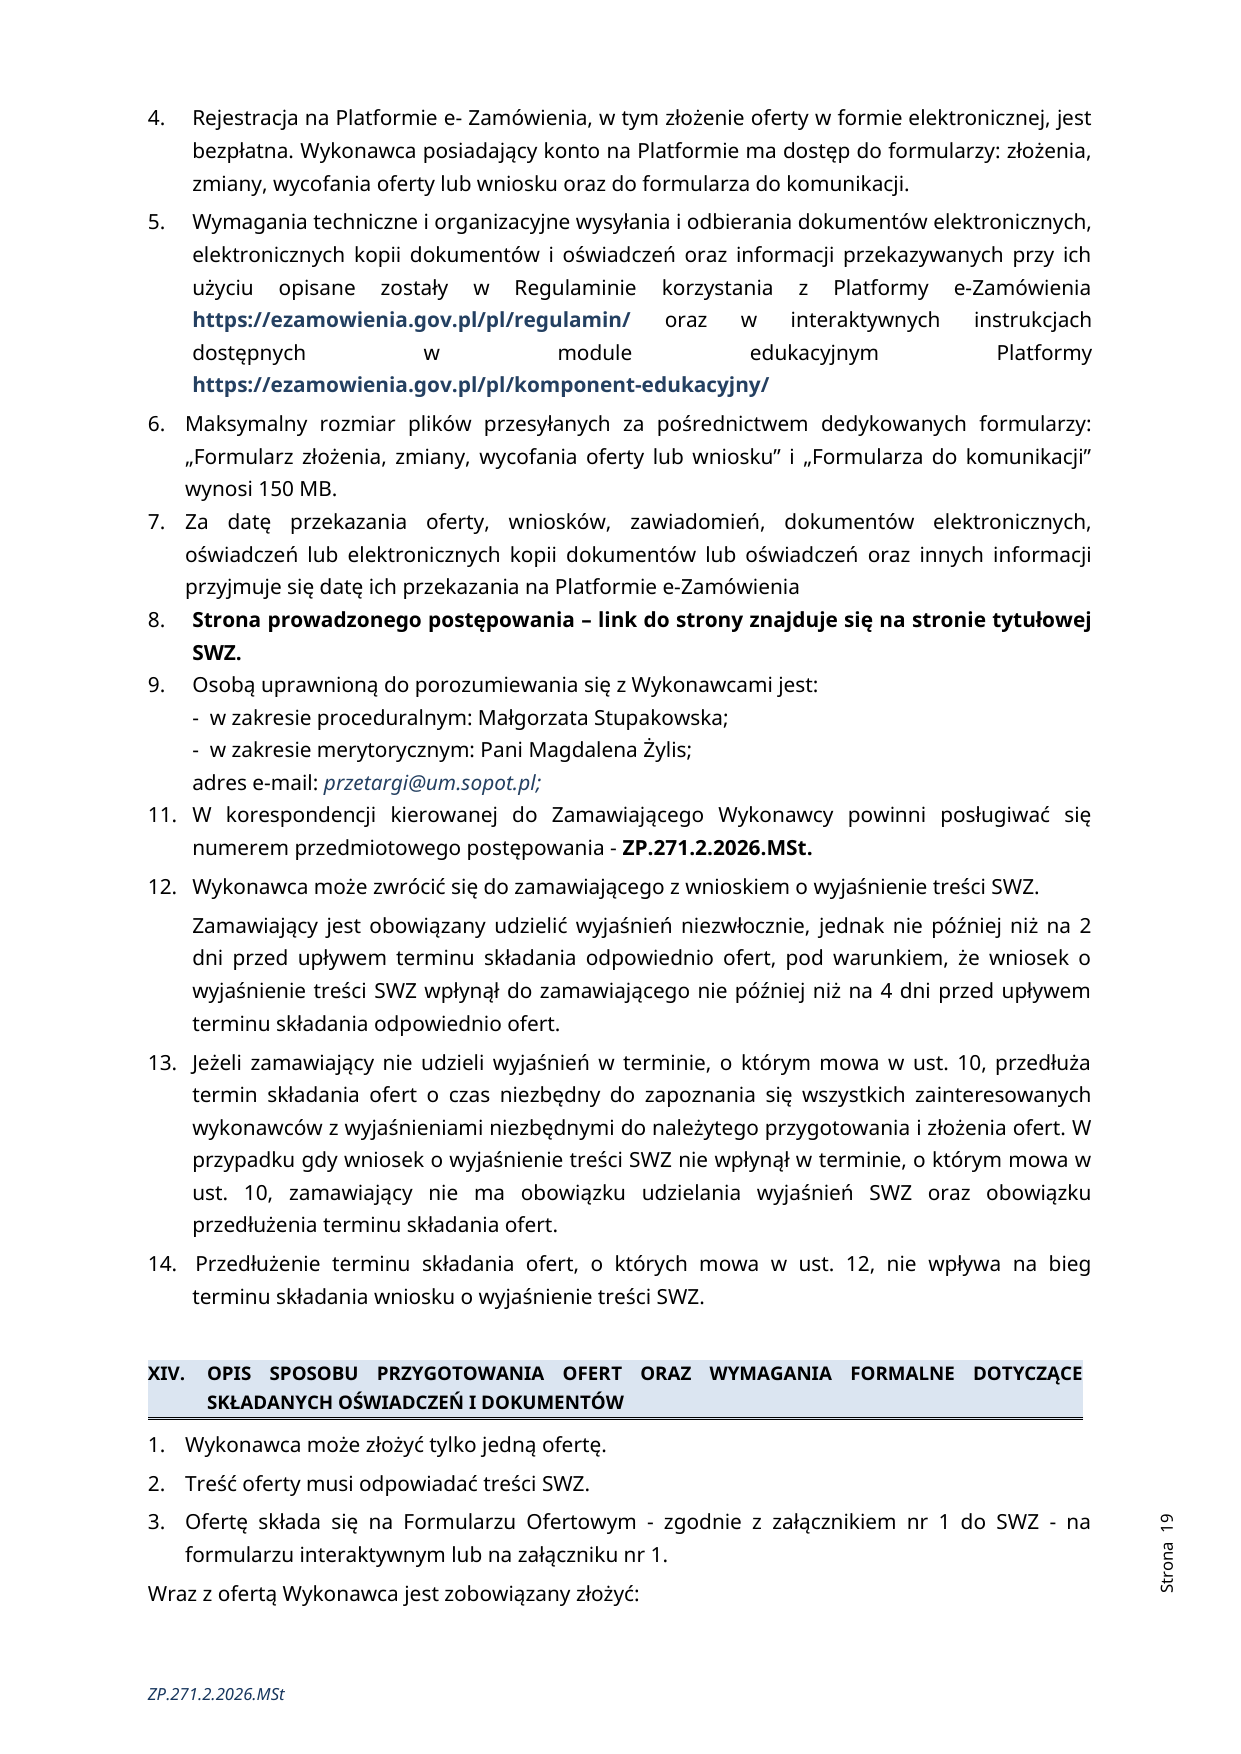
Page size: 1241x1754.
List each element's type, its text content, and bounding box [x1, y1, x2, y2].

text adres e-mail: przetargi@um.sopot.pl; [192, 768, 1092, 796]
text - w zakresie merytorycznym: Pani Magdalena Żylis; [192, 735, 1092, 764]
text 3. Ofertę składa się na Formularzu Ofertowym - zgodnie z załącznikiem nr 1 do SWZ - na formularzu interaktywnym lub na załączniku nr 1. [148, 1507, 1092, 1568]
text 4. Rejestracja na Platformie e- Zamówienia, w tym złożenie oferty w formie elektronicznej, jest bezpłatna. Wykonawca posiadający konto na Platformie ma dostęp do formularzy: złożenia, zmiany, wycofania oferty lub wniosku oraz do formularza do komunikacji. [148, 103, 1092, 197]
text 14. Przedłużenie terminu składania ofert, o których mowa w ust. 12, nie wpływa na bieg terminu składania wniosku o wyjaśnienie treści SWZ. [148, 1249, 1092, 1311]
text Zamawiający jest obowiązany udzielić wyjaśnień niezwłocznie, jednak nie później niż na 2 dni przed upływem terminu składania odpowiednio ofert, pod warunkiem, że wniosek o wyjaśnienie treści SWZ wpłynął do zamawiającego nie później niż na 4 dni przed upływem terminu składania odpowiednio ofert. [148, 911, 1092, 1037]
text Wraz z ofertą Wykonawca jest zobowiązany złożyć: [148, 1579, 1092, 1607]
text 1. Wykonawca może złożyć tylko jedną ofertę. [148, 1430, 1092, 1458]
text 5. Wymagania techniczne i organizacyjne wysyłania i odbierania dokumentów elektronicznych, elektronicznych kopii dokumentów i oświadczeń oraz informacji przekazywanych przy ich użyciu opisane zostały w Regulaminie korzystania z Platformy e-Zamówienia https://ezamowienia.gov.pl/pl/regulamin/ oraz w interaktywnych instrukcjach dostępnych w module edukacyjnym Platformy https://ezamowienia.gov.pl/pl/komponent-edukacyjny/ [148, 207, 1092, 399]
list Osobą uprawnioną do porozumiewania się z Wykonawcami jest: [148, 670, 1092, 699]
text 2. Treść oferty musi odpowiadać treści SWZ. [148, 1469, 1092, 1497]
list Za datę przekazania oferty, wniosków, zawiadomień, dokumentów elektronicznych, oświadczeń lub elektronicznych kopii dokumentów lub oświadczeń oraz innych informacji przyjmuje się datę ich przekazania na Platformie e-Zamówienia [148, 507, 1092, 601]
list Maksymalny rozmiar plików przesyłanych za pośrednictwem dedykowanych formularzy: „Formularz złożenia, zmiany, wycofania oferty lub wniosku” i „Formularza do komunikacji” wynosi 150 MB. [148, 409, 1092, 503]
text 11. W korespondencji kierowanej do Zamawiającego Wykonawcy powinni posługiwać się numerem przedmiotowego postępowania - ZP.271.2.2026.MSt. [148, 801, 1092, 862]
text 12. Wykonawca może zwrócić się do zamawiającego z wnioskiem o wyjaśnienie treści SWZ. [148, 872, 1092, 901]
text 13. Jeżeli zamawiający nie udzieli wyjaśnień w terminie, o którym mowa w ust. 10, przedłuża termin składania ofert o czas niezbędny do zapoznania się wszystkich zainteresowanych wykonawców z wyjaśnieniami niezbędnymi do należytego przygotowania i złożenia ofert. W przypadku gdy wniosek o wyjaśnienie treści SWZ nie wpłynął w terminie, o którym mowa w ust. 10, zamawiający nie ma obowiązku udzielania wyjaśnień SWZ oraz obowiązku przedłużenia terminu składania ofert. [148, 1048, 1092, 1239]
text - w zakresie proceduralnym: Małgorzata Stupakowska; [192, 703, 1092, 731]
list Strona prowadzonego postępowania – link do strony znajduje się na stronie tytułowej SWZ. [148, 605, 1092, 666]
text XIV. OPIS SPOSOBU PRZYGOTOWANIA OFERT ORAZ WYMAGANIA FORMALNE DOTYCZĄCE SKŁADANYCH OŚWIADCZEŃ I DOKUMENTÓW [148, 1360, 1083, 1417]
